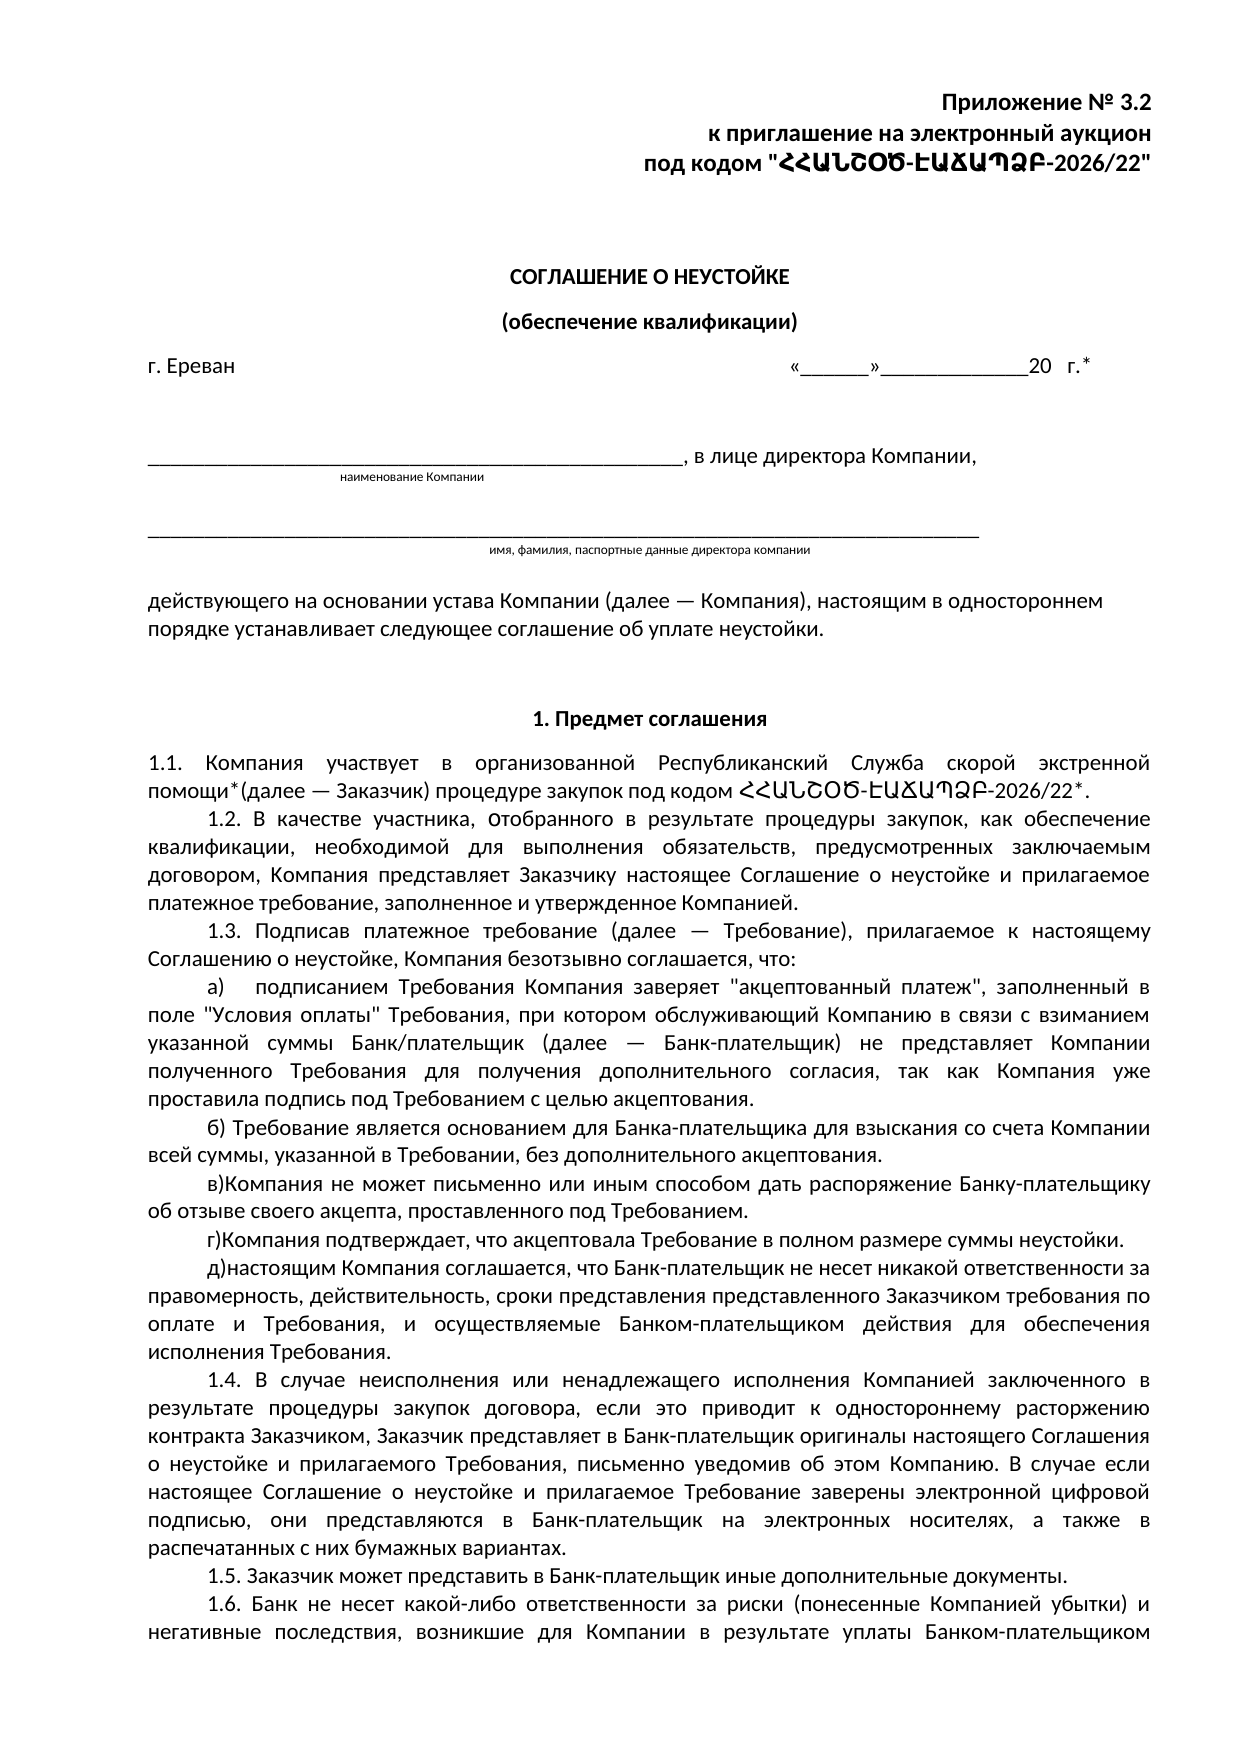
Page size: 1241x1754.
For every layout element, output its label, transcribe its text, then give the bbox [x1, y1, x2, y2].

text г)Компания подтверждает, что акцептовала Требование в полном размере суммы неустойки. [148, 1225, 1152, 1253]
text 1.2. В качестве участника, օтобранного в результате процедуры закупок, как обеспечение квалификации, необходимой для выполнения обязательств, предусмотренных заключаемым договором, Kомпания представляет Заказчику настоящее Соглашение о неустойке и прилагаемое платежное требование, заполненное и утвержденное Компанией. [148, 804, 1152, 916]
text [148, 1589, 1152, 1645]
text 1.4. В случае неисполнения или ненадлежащего исполнения Компанией заключенного в результате процедуры закупок договора, если это приводит к одностороннему расторжению контракта Заказчиком, Заказчик представляет в Банк-плательщик оригиналы настоящего Соглашения о неустойке и прилагаемого Требования, письменно уведомив об этом Компанию. В случае если настоящее Соглашение о неустойке и прилагаемое Требование заверены электронной цифровой подписью, они представляются в Банк-плательщик на электронных носителях, а также в распечатанных с них бумажных вариантах. [148, 1365, 1152, 1561]
text под кодом "ՀՀԱՆՇՕԾ-ԷԱՃԱՊՁԲ-2026/22" [177, 147, 1152, 178]
text б) Требование является основанием для Банка-плательщика для взыскания со счета Компании всей суммы, указанной в Требовании, без дополнительного акцептования. [148, 1113, 1152, 1169]
text (обеспечение квалификации) [148, 307, 1152, 335]
text имя, фамилия, паспортные данные директора компании [148, 542, 1152, 569]
text 1. Предмет соглашения [148, 704, 1152, 732]
text наименование Компании [340, 469, 1152, 497]
text к приглашение на электронный аукцион [177, 117, 1152, 147]
text д)настоящим Компания соглашается, что Банк-плательщик не несет никакой ответственности за правомерность, действительность, сроки представления представленного Заказчиком требования по оплате и Требования, и осуществляемые Банком-плательщиком действия для обеспечения исполнения Требования. [148, 1253, 1152, 1365]
text 1.1. Компания участвует в организованной Республиканский Служба скорой экстренной помощи*(далее — Заказчик) процедуре закупок под кодом ՀՀԱՆՇՕԾ-ԷԱՃԱՊՁԲ-2026/22*. [148, 748, 1152, 804]
text а) подписанием Требования Компания заверяет "акцептованный платеж", заполненный в поле "Условия оплаты" Требования, при котором обслуживающий Компанию в связи с взиманием указанной суммы Банк/плательщик (далее — Банк-плательщик) не представляет Компании полученного Требования для получения дополнительного согласия, так как Компания уже проставила подпись под Требованием с целью акцептования. [148, 972, 1152, 1113]
text _________________________________________________________________________ [148, 513, 1152, 542]
text _______________________________________________, в лице директора Компании, [148, 441, 1152, 469]
table_header г. Ереван [136, 351, 635, 396]
text в)Компания не может письменно или иным способом дать распоряжение Банку-плательщику об отзыве своего акцепта, проставленного под Требованием. [148, 1169, 1152, 1225]
table_header «______»_____________20 г.* [635, 351, 1104, 396]
text 1.5. Заказчик может представить в Банк-плательщик иные дополнительные документы. [148, 1561, 1152, 1589]
text Приложение № 3.2 [148, 86, 1152, 117]
text СОГЛАШЕНИЕ О НЕУСТОЙКЕ [148, 262, 1152, 290]
text порядке устанавливает следующее соглашение об уплате неустойки. [148, 614, 1152, 642]
text действующего на основании устава Компании (далее — Компания), настоящим в одностороннем [148, 586, 1152, 614]
text 1.3. Подписав платежное требование (далее — Требование), прилагаемое к настоящему Соглашению о неустойке, Компания безотзывно соглашается, что: [148, 916, 1152, 972]
